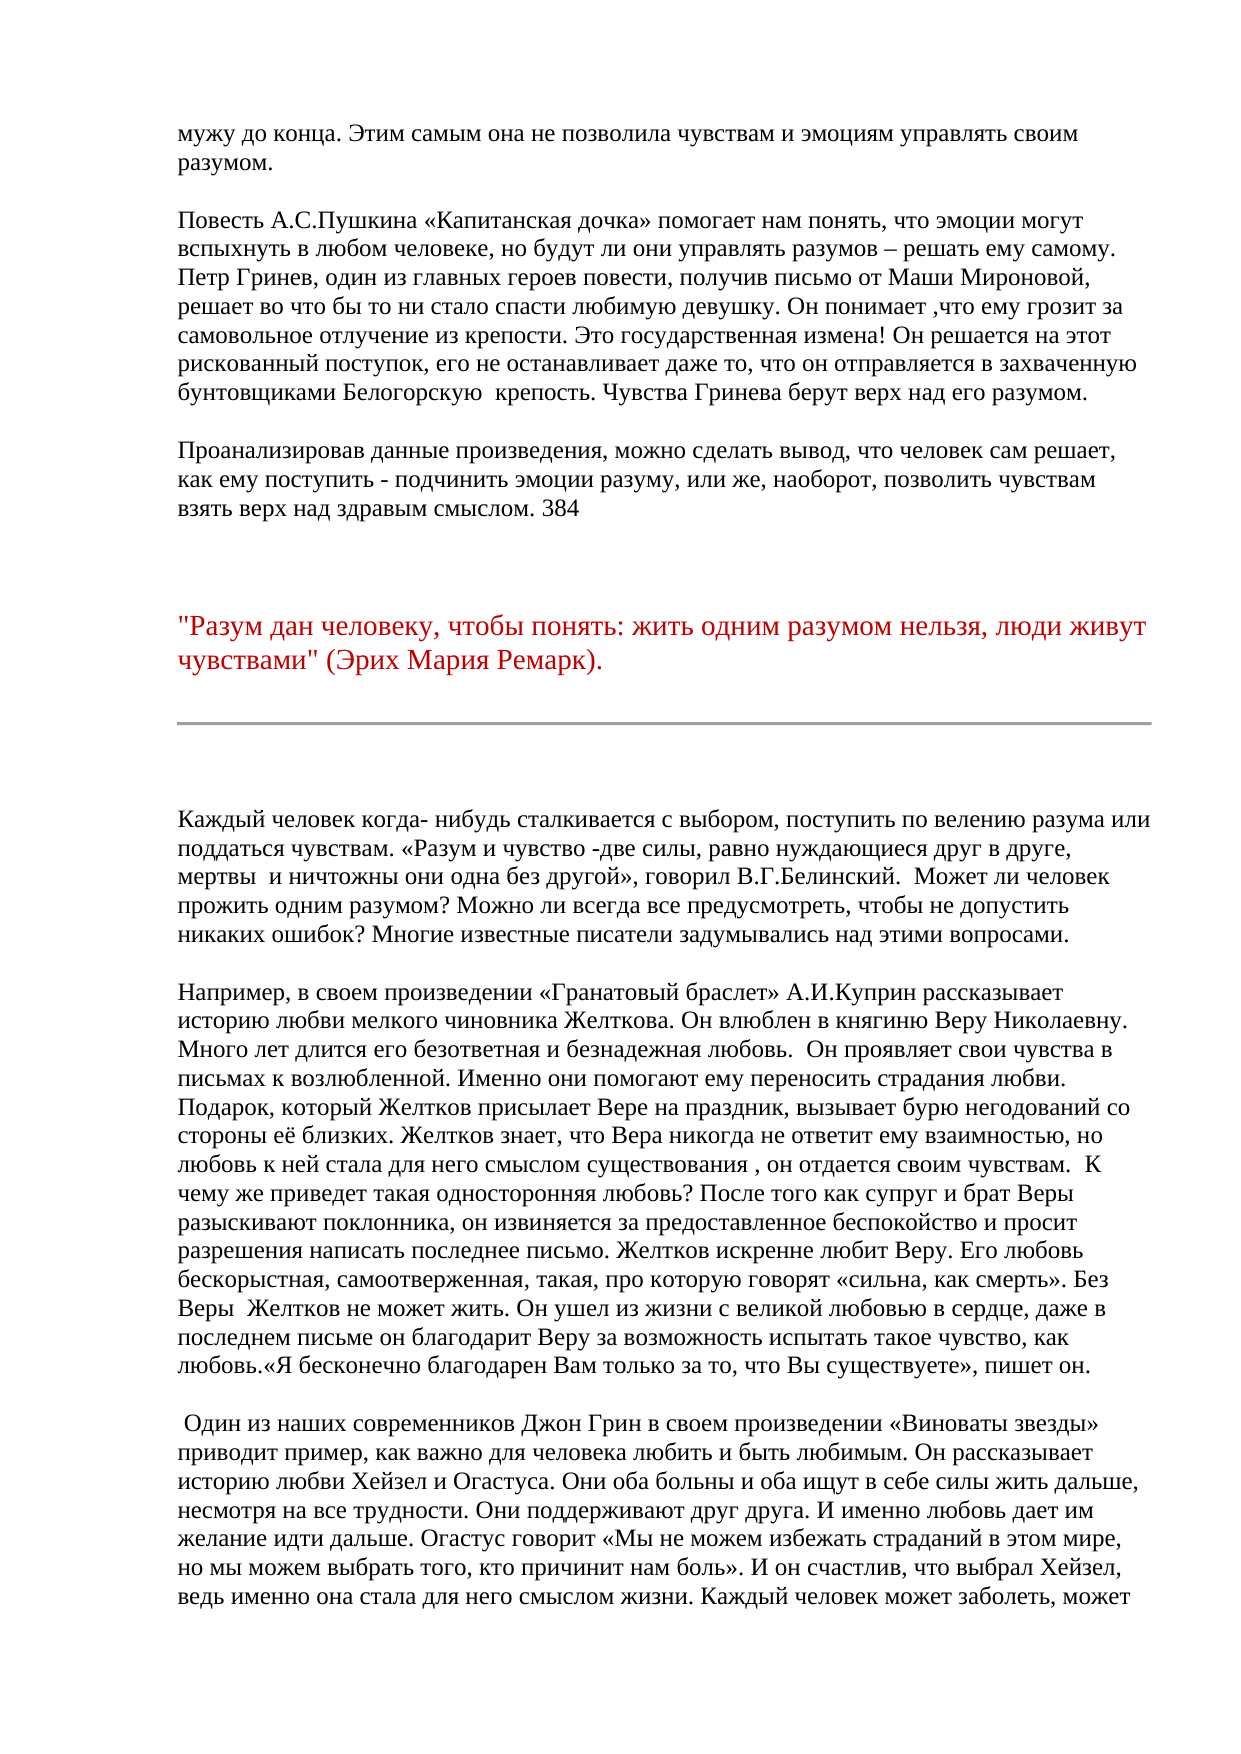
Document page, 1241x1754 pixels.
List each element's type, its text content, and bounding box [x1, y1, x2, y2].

text Проанализировав данные произведения, можно сделать вывод, что человек сам решает, как ему поступить - подчинить эмоции разуму, или же, наоборот, позволить чувствам взять верх над здравым смыслом. 384 [177, 435, 1152, 521]
text "Разум дан человеку, чтобы понять: жить одним разумом нельзя, люди живут чувствами" (Эрих Мария Ремарк). [177, 608, 1152, 676]
text Каждый человек когда- нибудь сталкивается с выбором, поступить по велению разума или поддаться чувствам. «Разум и чувство -две силы, равно нуждающиеся друг в друге, мертвы и ничтожны они одна без другой», говорил В.Г.Белинский. Может ли человек прожить одним разумом? Можно ли всегда все предусмотреть, чтобы не допустить никаких ошибок? Многие известные писатели задумывались над этими вопросами. [177, 804, 1152, 948]
text Повесть А.С.Пушкина «Капитанская дочка» помогает нам понять, что эмоции могут вспыхнуть в любом человеке, но будут ли они управлять разумов – решать ему самому. [177, 205, 1152, 262]
text Петр Гринев, один из главных героев повести, получив письмо от Маши Мироновой, решает во что бы то ни стало спасти любимую девушку. Он понимает ,что ему грозит за самовольное отлучение из крепости. Это государственная измена! Он решается на этот рискованный поступок, его не останавливает даже то, что он отправляется в захваченную бунтовщиками Белогорскую крепость. Чувства Гринева берут верх над его разумом. [177, 262, 1152, 406]
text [177, 118, 1152, 176]
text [177, 1408, 1152, 1610]
text Например, в своем произведении «Гранатовый браслет» А.И.Куприн рассказывает историю любви мелкого чиновника Желткова. Он влюблен в княгиню Веру Николаевну. Много лет длится его безответная и безнадежная любовь. Он проявляет свои чувства в письмах к возлюбленной. Именно они помогают ему переносить страдания любви. Подарок, который Желтков присылает Вере на праздник, вызывает бурю негодований со стороны её близких. Желтков знает, что Вера никогда не ответит ему взаимностью, но любовь к ней стала для него смыслом существования , он отдается своим чувствам. К чему же приведет такая односторонняя любовь? После того как супруг и брат Веры разыскивают поклонника, он извиняется за предоставленное беспокойство и просит разрешения написать последнее письмо. Желтков искренне любит Веру. Его любовь бескорыстная, самоотверженная, такая, про которую говорят «сильна, как смерть». Без Веры Желтков не может жить. Он ушел из жизни с великой любовью в сердце, даже в последнем письме он благодарит Веру за возможность испытать такое чувство, как любовь.«Я бесконечно благодарен Вам только за то, что Вы существуете», пишет он. [177, 977, 1152, 1379]
